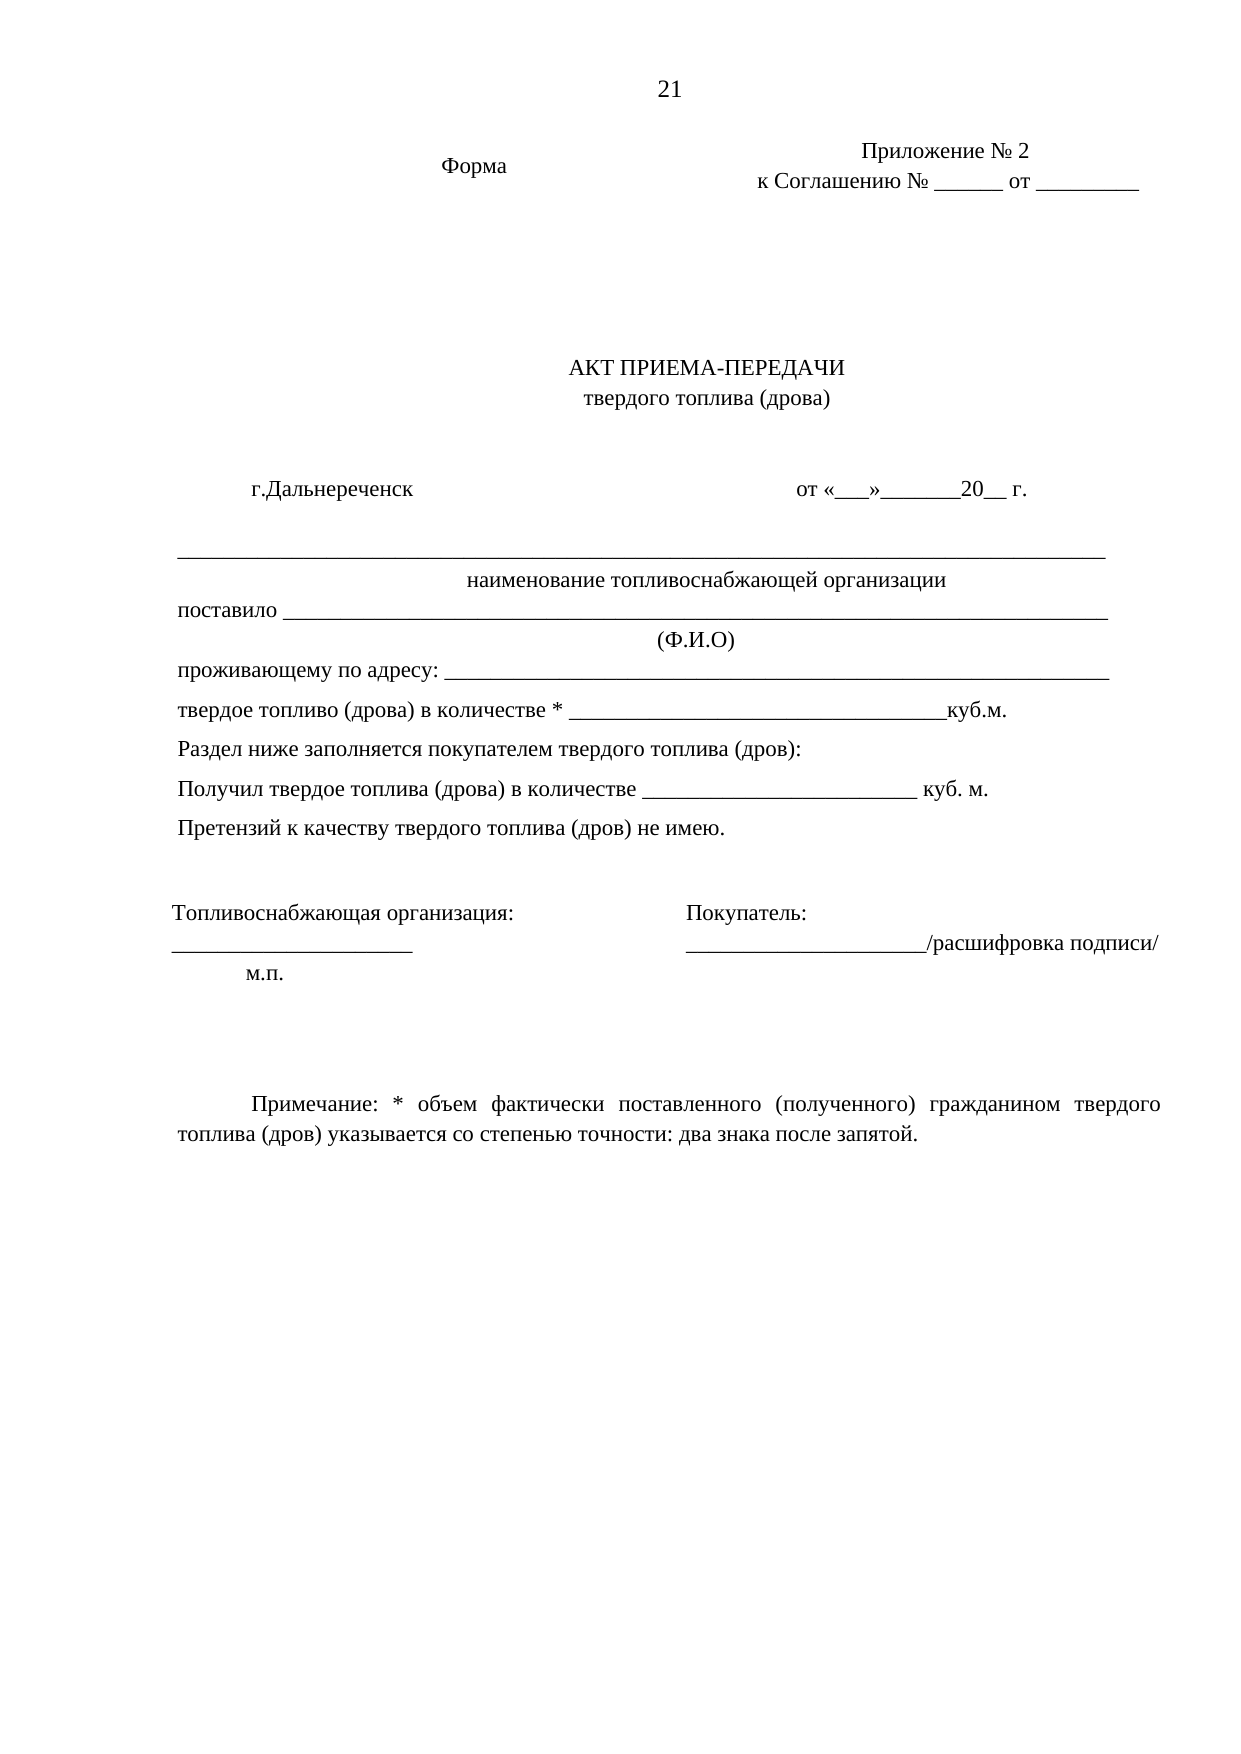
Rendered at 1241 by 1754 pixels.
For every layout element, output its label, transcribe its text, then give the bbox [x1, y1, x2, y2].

text Получил твердое топлива (дрова) в количестве ________________________ куб. м. [177, 775, 1162, 801]
text Примечание: * объем фактически поставленного (полученного) гражданином твердого топлива (дров) указывается со степенью точности: два знака после запятой. [177, 1090, 1162, 1147]
text Претензий к качеству твердого топлива (дров) не имею. [177, 814, 1162, 841]
text наименование топливоснабжающей организации [177, 566, 1162, 592]
table_header Покупатель: _____________________/расшифровка подписи/ [680, 893, 1205, 997]
text твердое топливо (дрова) в количестве * _________________________________куб.м. [177, 696, 1162, 722]
text _________________________________________________________________________________ [177, 535, 1162, 562]
table_header Приложение № 2 к Соглашению № ______ от _________ [685, 131, 1205, 203]
text твердого топлива (дрова) [177, 384, 1162, 411]
table_header Топливоснабжающая организация: _____________________ м.п. [166, 893, 680, 997]
text Раздел ниже заполняется покупателем твердого топлива (дров): [177, 735, 1162, 762]
text проживающему по адресу: __________________________________________________________ [177, 656, 1162, 683]
text АКТ ПРИЕМА-ПЕРЕДАЧИ [177, 354, 1162, 381]
text поставило ________________________________________________________________________ [177, 596, 1162, 622]
text г.Дальнереченск от «___»_______20__ г. [177, 475, 1162, 501]
text (Ф.И.О) [177, 626, 1162, 652]
table_header Форма [166, 131, 685, 203]
